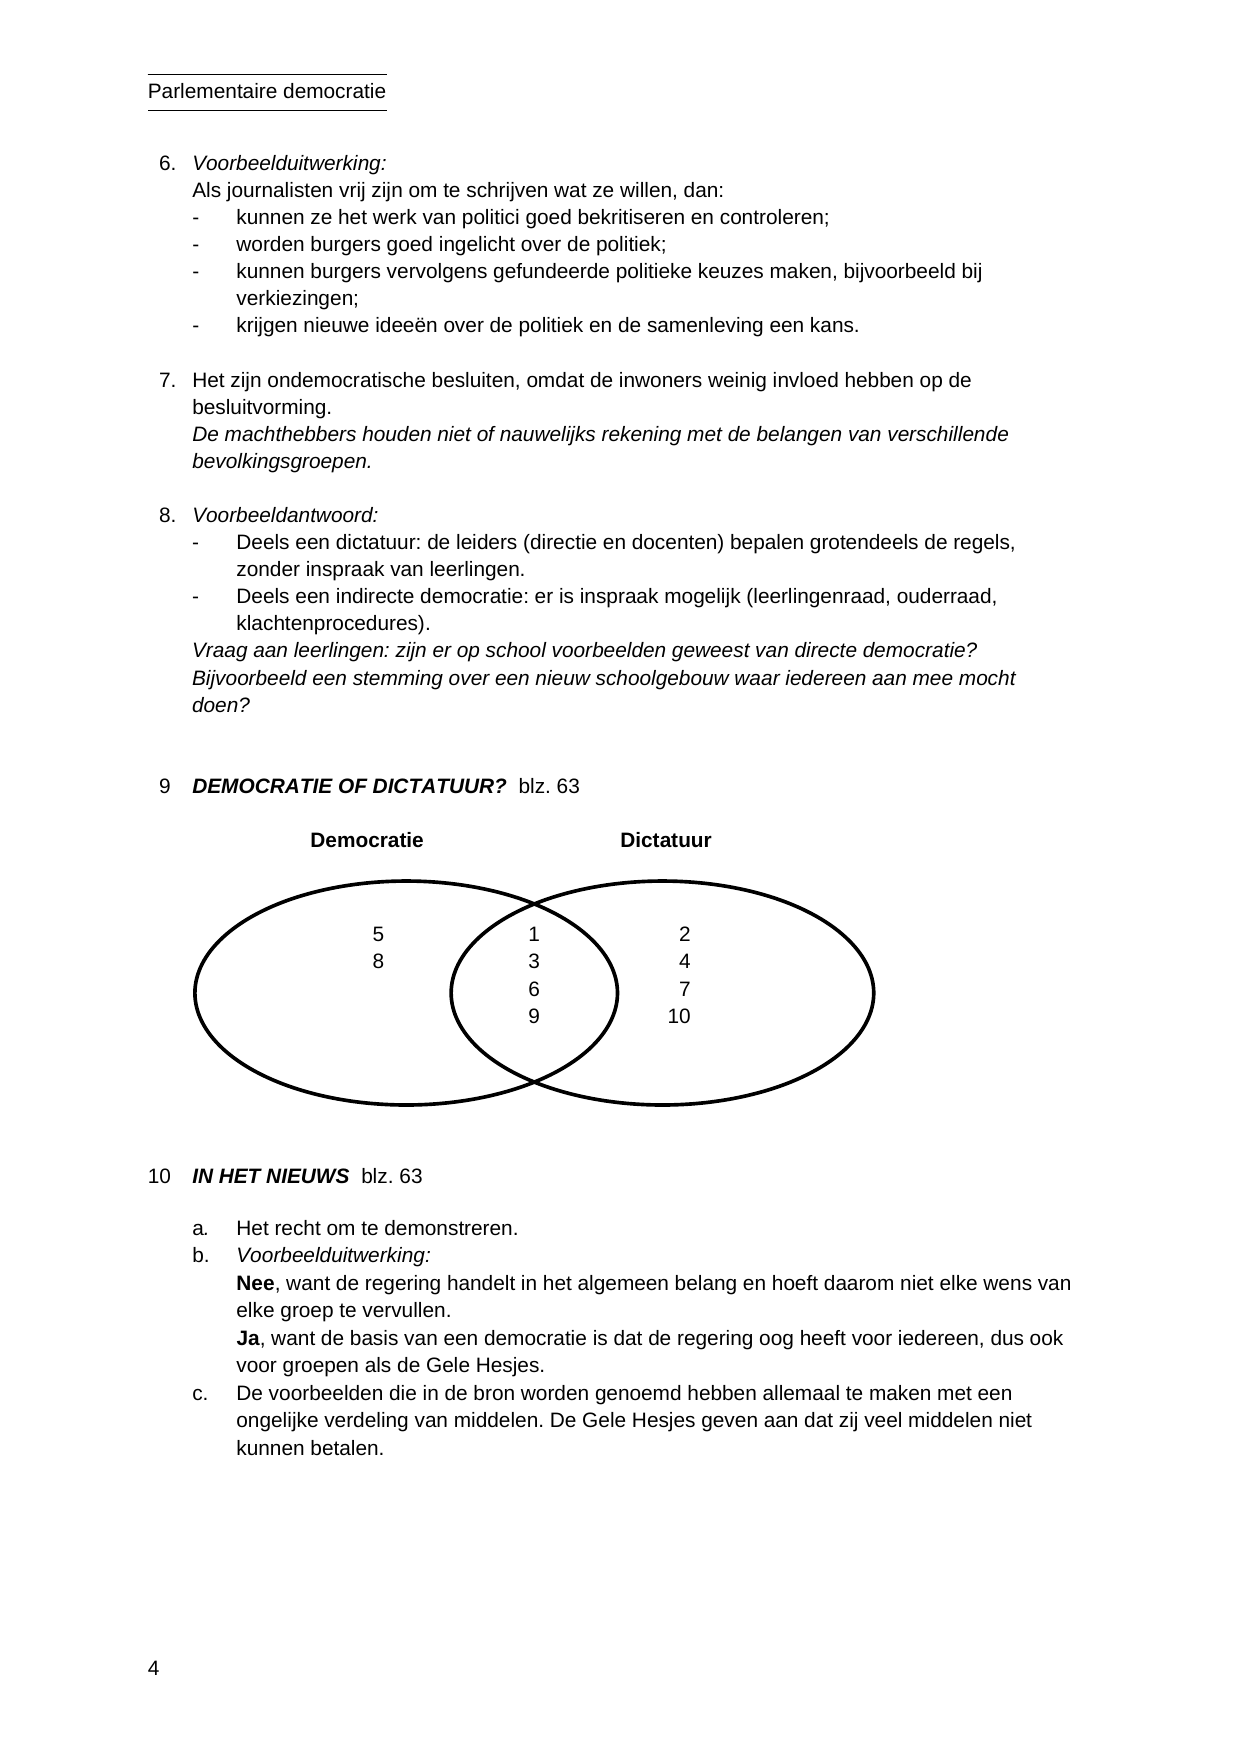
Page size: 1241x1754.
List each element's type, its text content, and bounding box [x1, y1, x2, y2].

text - kunnen burgers vervolgens gefundeerde politieke keuzes maken, bijvoorbeeld bij verkiezingen; [192, 256, 1078, 310]
text Als journalisten vrij zijn om te schrijven wat ze willen, dan: [192, 175, 1078, 202]
text - worden burgers goed ingelicht over de politiek; [192, 229, 1078, 256]
text De machthebbers houden niet of nauwelijks rekening met de belangen van verschillende bevolkingsgroepen. [192, 418, 1078, 473]
text Ja, want de basis van een democratie is dat de regering oog heeft voor iedereen, dus ook voor groepen als de Gele Hesjes. [236, 1325, 1078, 1377]
text - kunnen ze het werk van politici goed bekritiseren en controleren; [192, 202, 1078, 229]
text b. Voorbeelduitwerking: [192, 1243, 1078, 1267]
text c. De voorbeelden die in de bron worden genoemd hebben allemaal te maken met een ongelijke verdeling van middelen. De Gele Hesjes geven aan dat zij veel middelen niet kunnen betalen. [192, 1380, 1078, 1459]
text 10 IN HET NIEUWS blz. 63 [148, 1161, 1078, 1188]
text - krijgen nieuwe ideeën over de politiek en de samenleving een kans. [192, 310, 1078, 337]
text a. Het recht om te demonstreren. [192, 1215, 1078, 1239]
text Vraag aan leerlingen: zijn er op school voorbeelden geweest van directe democratie? Bijvoorbeeld een stemming over een nieuw schoolgebouw waar iedereen aan mee mocht doen? [192, 635, 1078, 716]
text - Deels een indirecte democratie: er is inspraak mogelijk (leerlingenraad, ouderraad, klachtenprocedures). [192, 581, 1078, 635]
text 6. Voorbeelduitwerking: [159, 148, 1078, 175]
text 8. Voorbeeldantwoord: [159, 500, 1078, 527]
text - Deels een dictatuur: de leiders (directie en docenten) bepalen grotendeels de regels, zonder inspraak van leerlingen. [192, 527, 1078, 581]
text Democratie Dictatuur [310, 825, 1078, 852]
text 9 DEMOCRATIE OF DICTATUUR? blz. 63 [159, 771, 1078, 798]
text Nee, want de regering handelt in het algemeen belang en hoeft daarom niet elke wens van elke groep te vervullen. [236, 1270, 1078, 1322]
text 7. Het zijn ondemocratische besluiten, omdat de inwoners weinig invloed hebben op de besluitvorming. [159, 364, 1078, 418]
